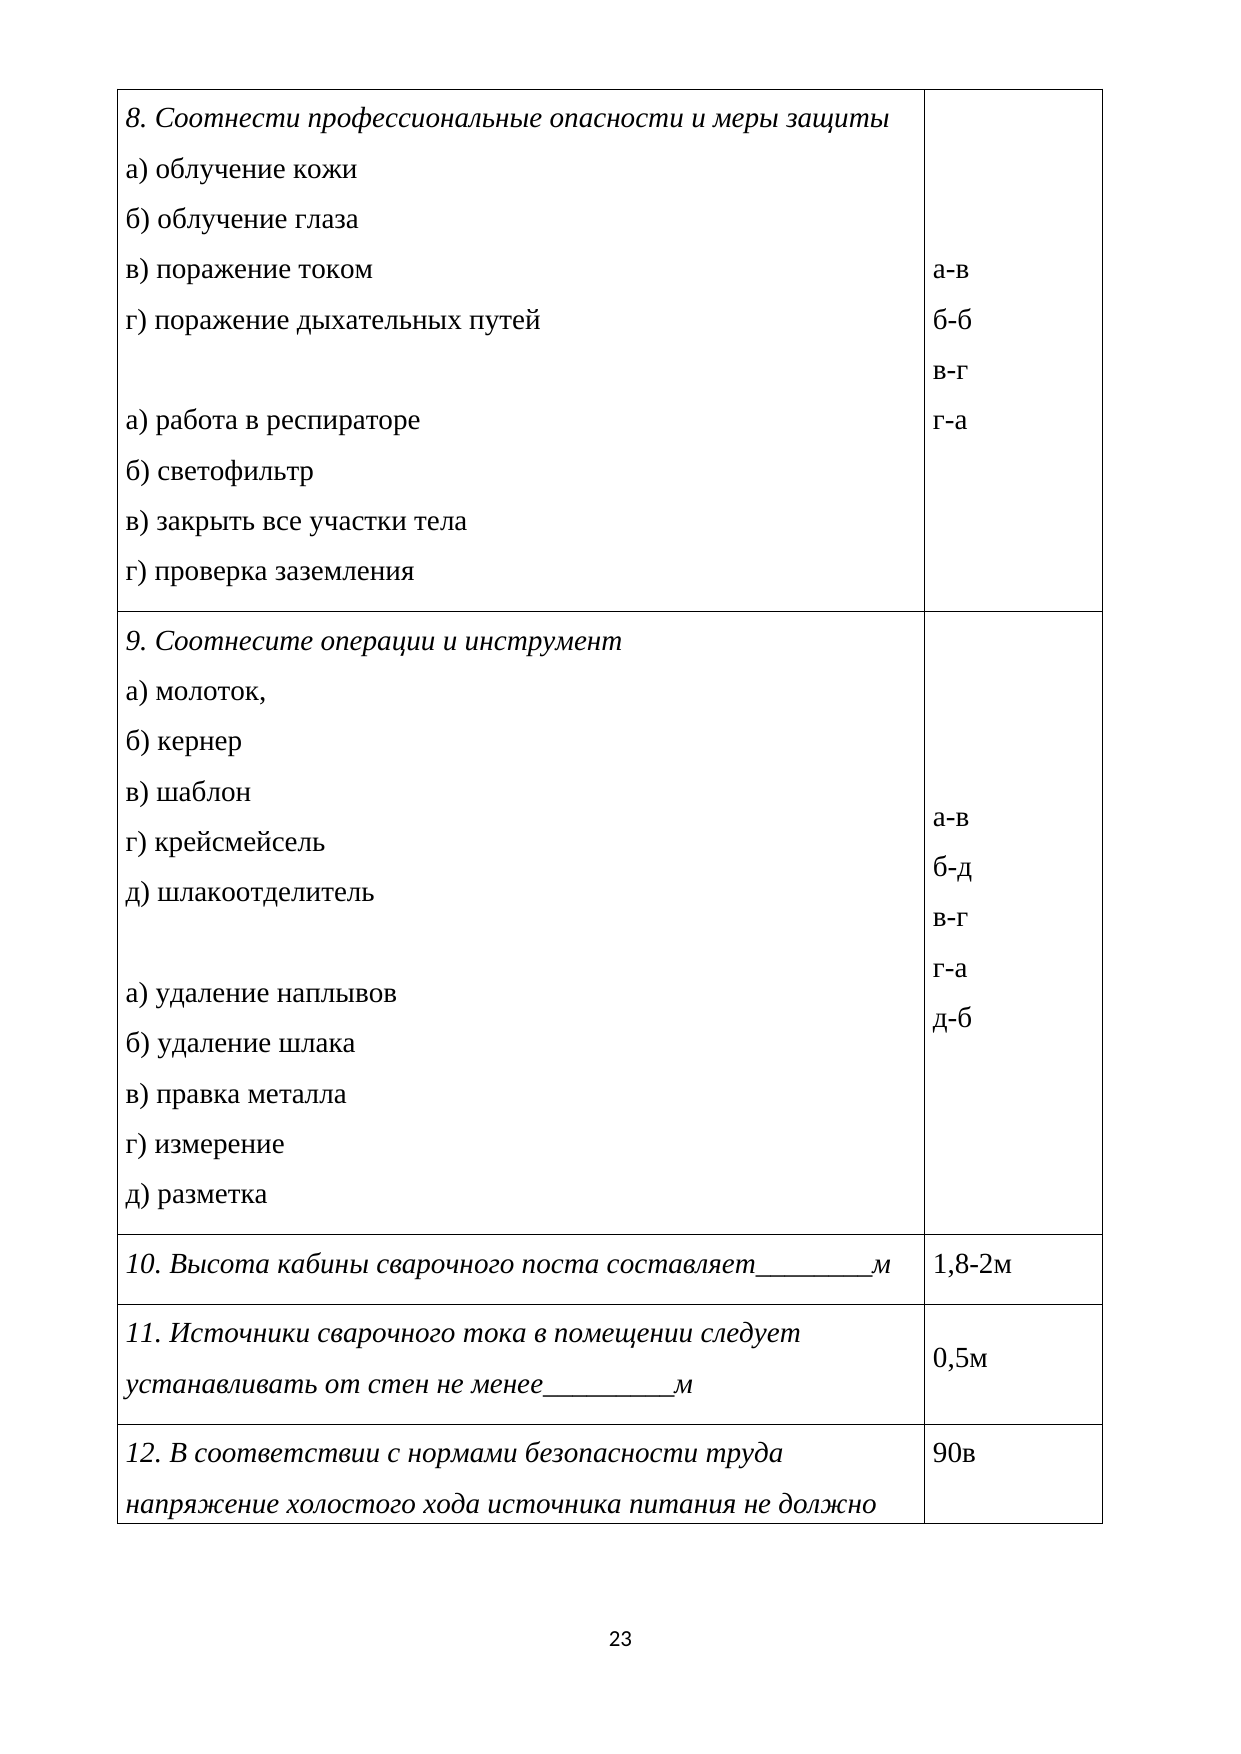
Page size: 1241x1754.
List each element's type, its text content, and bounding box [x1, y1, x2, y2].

table_cell 0,5м [925, 1305, 1102, 1423]
table_cell 8. Соотнести профессиональные опасности и меры защиты а) облучение кожи б) облучение глаза в) поражение током г) поражение дыхательных путей а) работа в респираторе б) светофильтр в) закрыть все участки тела г) проверка заземления [118, 90, 924, 611]
table_cell 9. Соотнесите операции и инструмент а) молоток, б) кернер в) шаблон г) крейсмейсель д) шлакоотделитель а) удаление наплывов б) удаление шлака в) правка металла г) измерение д) разметка [118, 612, 924, 1234]
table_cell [118, 1425, 924, 1522]
table_cell 10. Высота кабины сварочного поста составляет________м [118, 1235, 924, 1303]
table_cell 90в [925, 1425, 1102, 1522]
table_cell а-в б-б в-г г-а [925, 90, 1102, 611]
table_cell 1,8-2м [925, 1235, 1102, 1303]
table_cell 11. Источники сварочного тока в помещении следует устанавливать от стен не менее_________м [118, 1305, 924, 1423]
table_cell а-в б-д в-г г-а д-б [925, 612, 1102, 1234]
